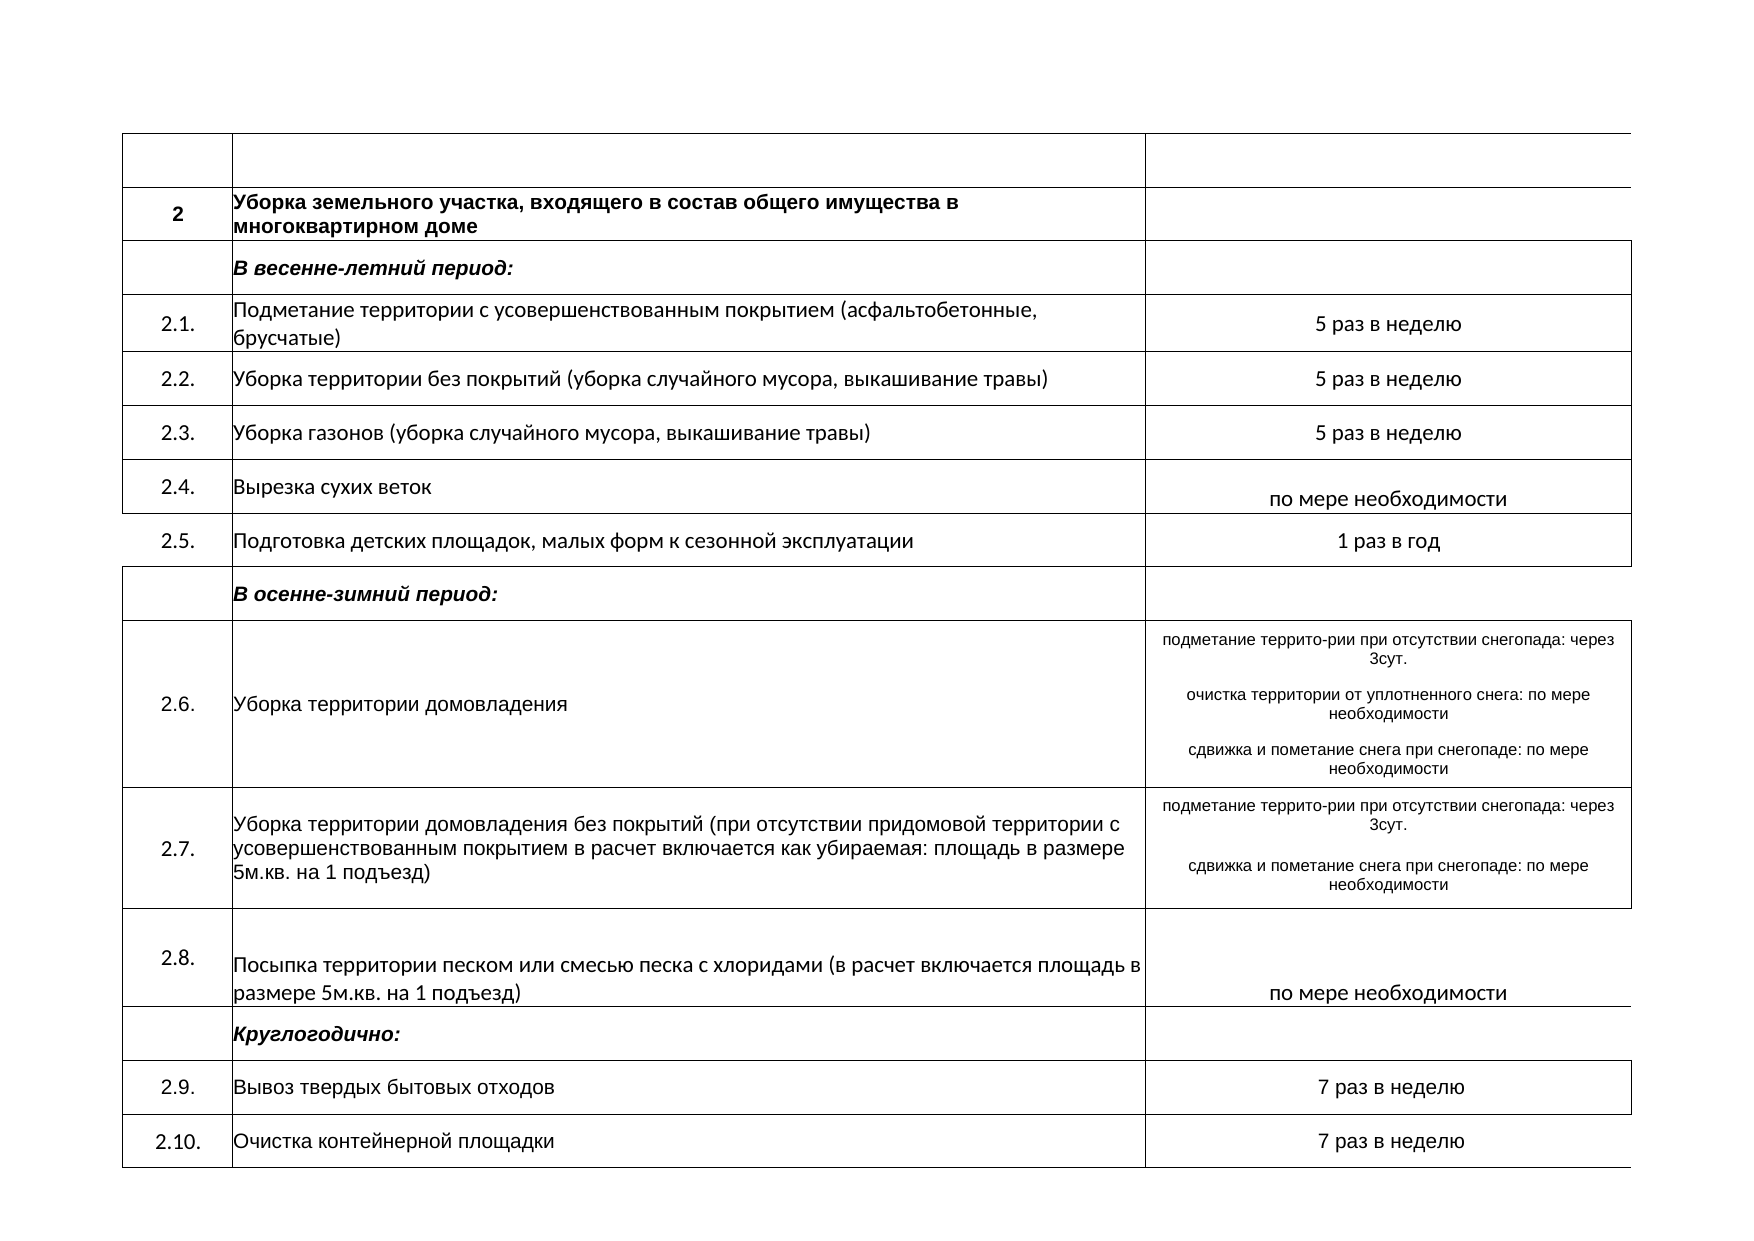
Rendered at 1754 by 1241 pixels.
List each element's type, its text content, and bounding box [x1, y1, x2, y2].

table_cell Вывоз твердых бытовых отходов [233, 1061, 1145, 1113]
table_cell В весенне-летний период: [233, 241, 1145, 294]
table_cell 2.9. [123, 1061, 232, 1113]
table_cell В осенне-зимний период: [233, 567, 1145, 620]
table_cell по мере необходимости [1146, 460, 1631, 512]
table_cell Подготовка детских площадок, малых форм к сезонной эксплуатации [233, 514, 1145, 566]
table_cell 2.7. [123, 788, 232, 907]
table_cell [123, 134, 232, 187]
table_cell 2.6. [123, 621, 232, 787]
table_cell Очистка контейнерной площадки [233, 1115, 1145, 1167]
table_cell 2.1. [123, 295, 232, 351]
table_cell 7 раз в неделю [1146, 1115, 1631, 1167]
table_cell [123, 1007, 232, 1060]
table_cell 5 раз в неделю [1146, 406, 1631, 459]
table_cell Подметание территории с усовершенствованным покрытием (асфальтобетонные, брусчатые) [233, 295, 1145, 351]
table_cell 2.5. [123, 514, 232, 566]
table_cell Уборка территории домовладения [233, 621, 1145, 787]
table_cell [1146, 134, 1631, 187]
table_cell [123, 241, 232, 294]
table_cell Уборка земельного участка, входящего в состав общего имущества в многоквартирном доме [233, 188, 1145, 240]
table_cell сдвижка и пометание снега при снегопаде: по мере необходимости [1146, 842, 1631, 907]
table_cell [1146, 1007, 1631, 1060]
table_cell 5 раз в неделю [1146, 295, 1631, 351]
table_cell 2.3. [123, 406, 232, 459]
table_cell [123, 567, 232, 620]
table_cell 2.8. [123, 909, 232, 1006]
table_cell Посыпка территории песком или смесью песка с хлоридами (в расчет включается площадь в размере 5м.кв. на 1 подъезд) [233, 909, 1145, 1006]
table_cell 2.2. [123, 352, 232, 405]
table_cell сдвижка и пометание снега при снегопаде: по мере необходимости [1146, 731, 1631, 787]
table_cell очистка территории от уплотненного снега: по мере необходимости [1146, 676, 1631, 731]
table_cell 2.10. [123, 1115, 232, 1167]
table_cell подметание террито-рии при отсутствии снегопада: через 3сут. [1146, 788, 1631, 842]
table_cell [1146, 188, 1631, 240]
table_cell Уборка территории домовладения без покрытий (при отсутствии придомовой территории с усовершенствованным покрытием в расчет включается как убираемая: площадь в размере 5м.кв. на 1 подъезд) [233, 788, 1145, 907]
table_cell Уборка территории без покрытий (уборка случайного мусора, выкашивание травы) [233, 352, 1145, 405]
table_cell [233, 134, 1145, 187]
table_cell [1146, 567, 1631, 620]
table_cell Уборка газонов (уборка случайного мусора, выкашивание травы) [233, 406, 1145, 459]
table_cell 7 раз в неделю [1146, 1061, 1631, 1113]
table_cell 5 раз в неделю [1146, 352, 1631, 405]
table_cell подметание террито-рии при отсутствии снегопада: через 3сут. [1146, 621, 1631, 676]
table_cell 2.4. [123, 460, 232, 512]
table_cell Вырезка сухих веток [233, 460, 1145, 512]
table_cell по мере необходимости [1146, 909, 1631, 1006]
table_cell Круглогодично: [233, 1007, 1145, 1060]
table_cell 1 раз в год [1146, 514, 1631, 566]
table_cell 2 [123, 188, 232, 240]
table_cell [1146, 241, 1631, 294]
